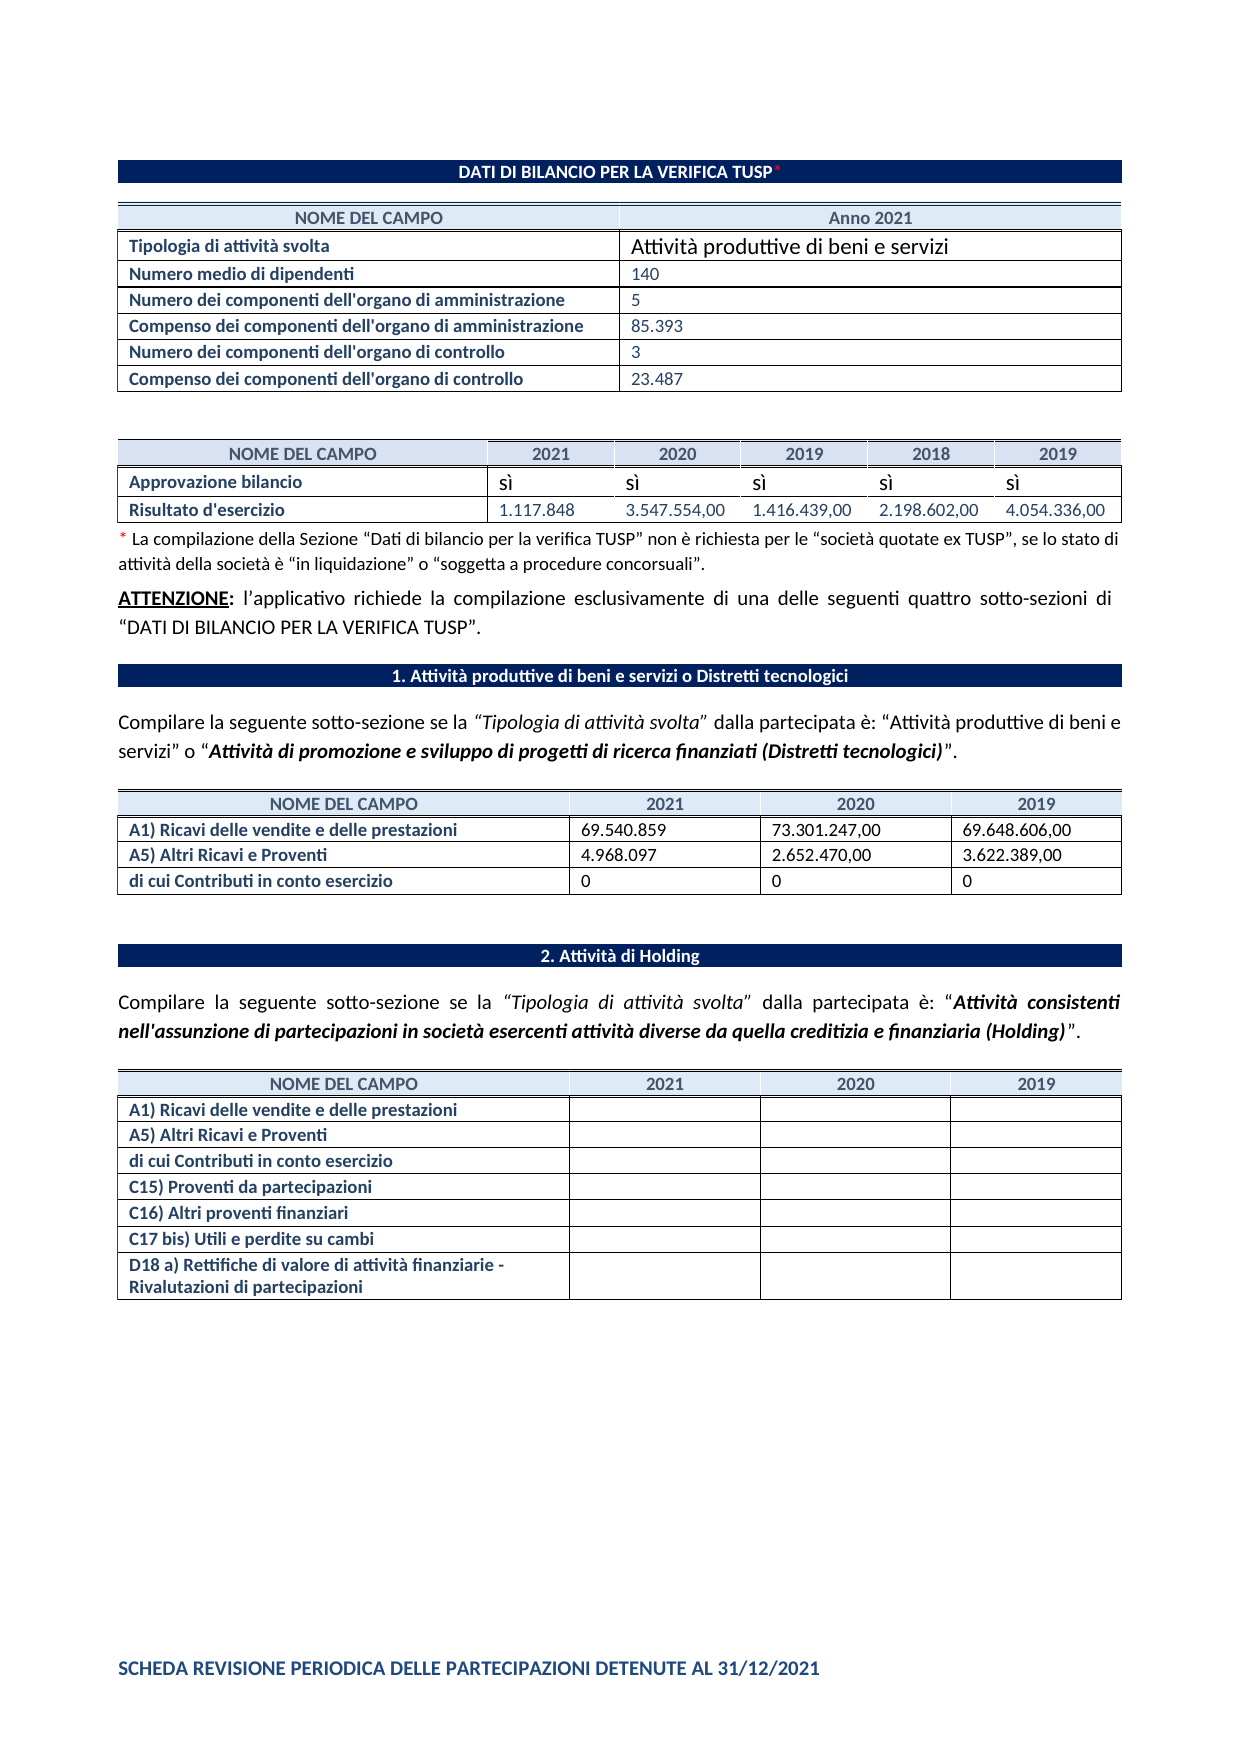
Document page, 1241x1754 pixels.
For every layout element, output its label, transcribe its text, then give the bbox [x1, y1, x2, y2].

text * La compilazione della Sezione “Dati di bilancio per la verifica TUSP” non è richiesta per le “società quotate ex TUSP”, se lo stato di attività della società è “in liquidazione” o “soggetta a procedure concorsuali”. [118, 527, 1122, 575]
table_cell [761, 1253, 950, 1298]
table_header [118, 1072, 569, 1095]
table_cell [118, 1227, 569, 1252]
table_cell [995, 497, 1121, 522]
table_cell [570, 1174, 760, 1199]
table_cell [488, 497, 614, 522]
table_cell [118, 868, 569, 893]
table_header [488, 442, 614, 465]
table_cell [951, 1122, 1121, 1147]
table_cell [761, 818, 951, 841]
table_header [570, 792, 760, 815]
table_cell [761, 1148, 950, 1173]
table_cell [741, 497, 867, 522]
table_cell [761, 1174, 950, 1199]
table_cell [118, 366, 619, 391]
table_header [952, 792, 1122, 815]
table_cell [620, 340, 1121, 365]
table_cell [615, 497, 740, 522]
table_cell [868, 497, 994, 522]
text ATTENZIONE: l’applicativo richiede la compilazione esclusivamente di una delle seguenti quattro sotto-sezioni di “DATI DI BILANCIO PER LA VERIFICA TUSP”. [118, 581, 1122, 639]
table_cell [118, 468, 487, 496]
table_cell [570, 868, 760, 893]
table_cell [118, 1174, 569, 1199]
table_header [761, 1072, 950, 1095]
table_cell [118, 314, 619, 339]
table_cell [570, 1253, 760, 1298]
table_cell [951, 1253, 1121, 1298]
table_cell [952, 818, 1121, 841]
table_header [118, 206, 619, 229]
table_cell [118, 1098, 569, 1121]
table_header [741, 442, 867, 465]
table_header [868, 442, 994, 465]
text 2. Attività di Holding [118, 944, 1122, 967]
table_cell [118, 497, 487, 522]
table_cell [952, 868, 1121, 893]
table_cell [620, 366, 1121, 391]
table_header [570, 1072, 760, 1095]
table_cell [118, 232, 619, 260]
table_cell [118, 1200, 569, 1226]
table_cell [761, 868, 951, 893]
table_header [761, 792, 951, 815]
text 1. Attività produttive di beni e servizi o Distretti tecnologici [118, 664, 1122, 687]
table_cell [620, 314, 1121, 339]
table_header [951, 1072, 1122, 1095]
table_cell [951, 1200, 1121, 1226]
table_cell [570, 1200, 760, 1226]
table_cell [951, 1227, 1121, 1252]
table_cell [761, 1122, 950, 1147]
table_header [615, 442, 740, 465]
text DATI DI BILANCIO PER LA VERIFICA TUSP* [118, 160, 1122, 183]
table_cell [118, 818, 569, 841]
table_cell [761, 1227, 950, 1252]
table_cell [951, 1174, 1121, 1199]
text Compilare la seguente sotto-sezione se la “Tipologia di attività svolta” dalla partecipata è: “Attività consistenti nell'assunzione di partecipazioni in società esercenti attività diverse da quella creditizia e finanziaria (Holding)”. [118, 985, 1122, 1044]
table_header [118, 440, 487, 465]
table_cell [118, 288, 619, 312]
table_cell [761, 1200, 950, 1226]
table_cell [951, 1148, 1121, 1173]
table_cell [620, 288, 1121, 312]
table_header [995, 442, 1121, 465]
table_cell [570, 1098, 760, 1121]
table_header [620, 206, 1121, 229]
text Compilare la seguente sotto-sezione se la “Tipologia di attività svolta” dalla partecipata è: “Attività produttive di beni e servizi” o “Attività di promozione e sviluppo di progetti di ricerca finanziati (Distretti tecnologici)”. [118, 706, 1122, 764]
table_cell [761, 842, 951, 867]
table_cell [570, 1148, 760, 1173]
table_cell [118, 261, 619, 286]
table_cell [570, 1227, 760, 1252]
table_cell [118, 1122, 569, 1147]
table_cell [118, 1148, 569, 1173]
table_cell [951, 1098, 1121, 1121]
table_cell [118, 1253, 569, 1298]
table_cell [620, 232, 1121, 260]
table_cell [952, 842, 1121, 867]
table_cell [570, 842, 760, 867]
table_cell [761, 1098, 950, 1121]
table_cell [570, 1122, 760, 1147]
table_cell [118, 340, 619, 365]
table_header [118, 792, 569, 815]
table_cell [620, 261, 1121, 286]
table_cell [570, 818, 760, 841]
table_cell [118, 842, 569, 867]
